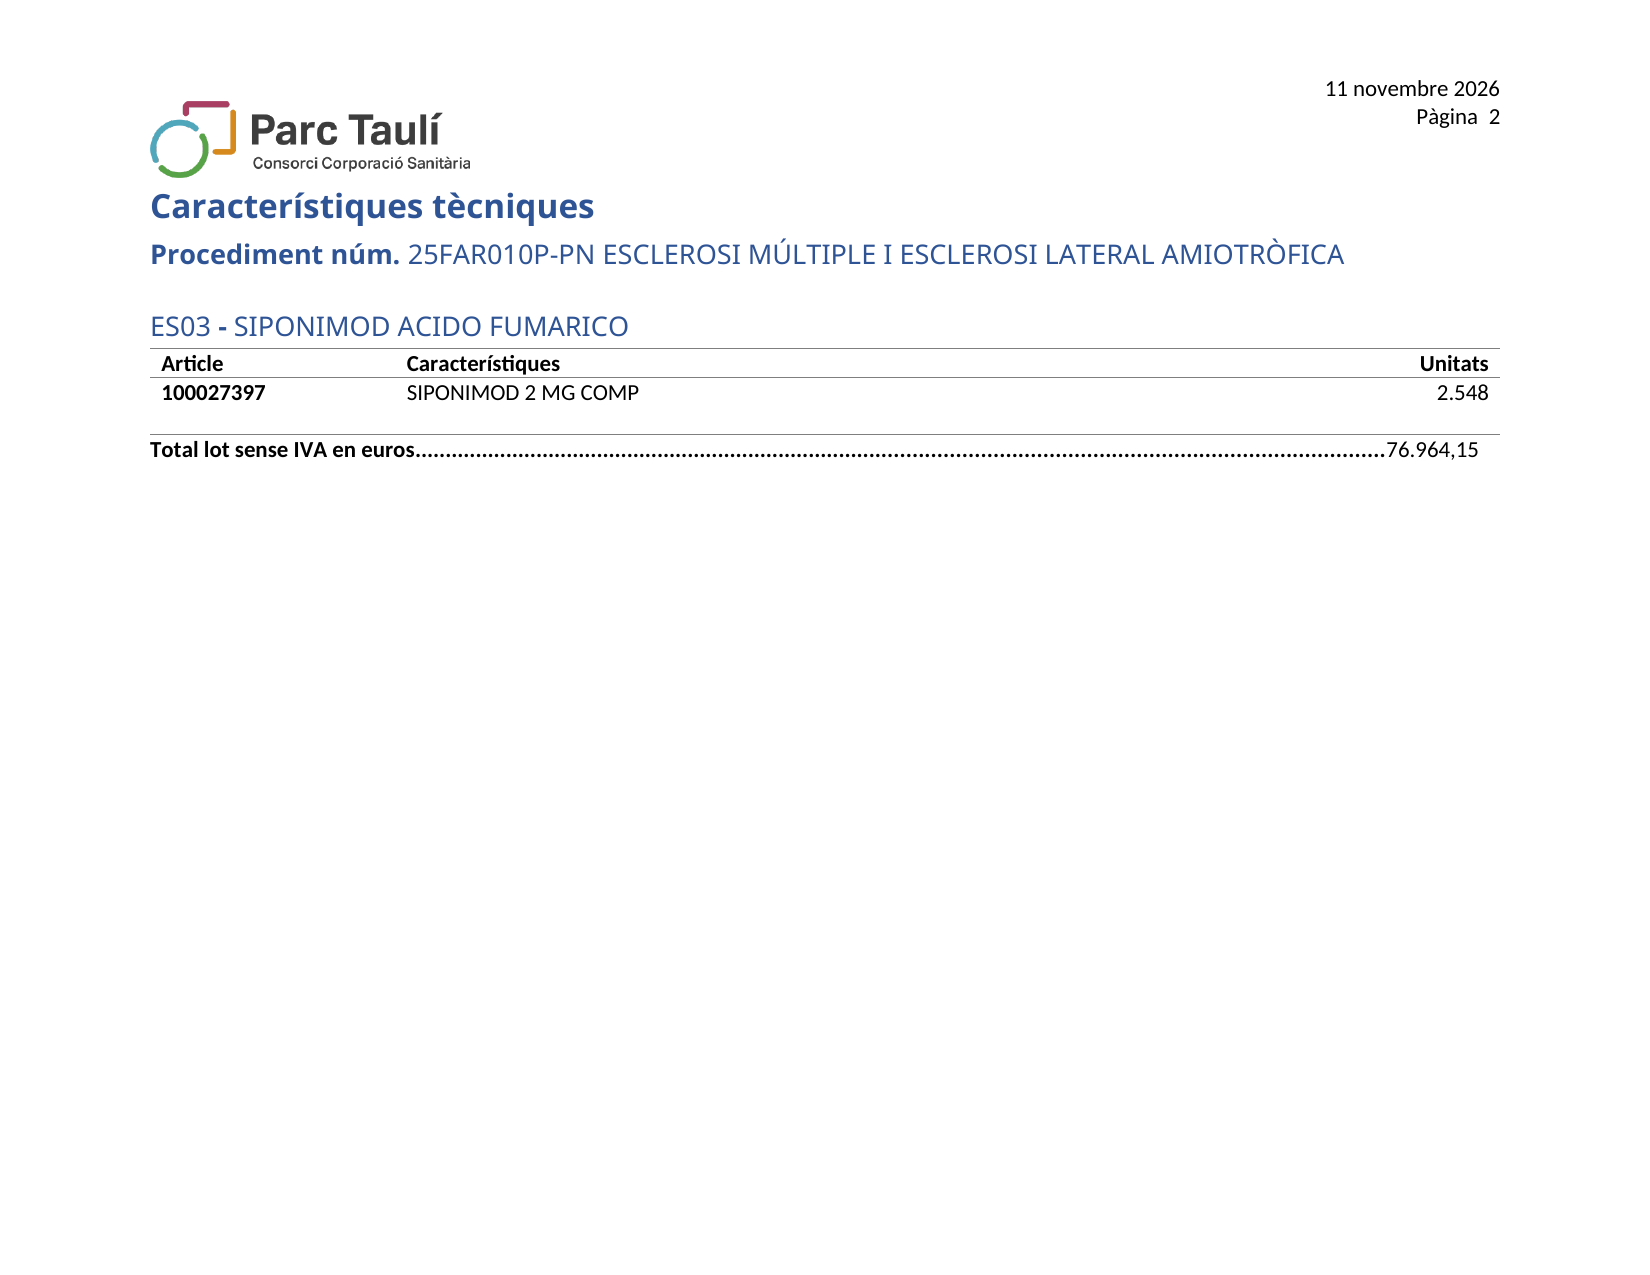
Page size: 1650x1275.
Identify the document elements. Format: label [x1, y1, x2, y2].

picture [150, 101, 470, 178]
